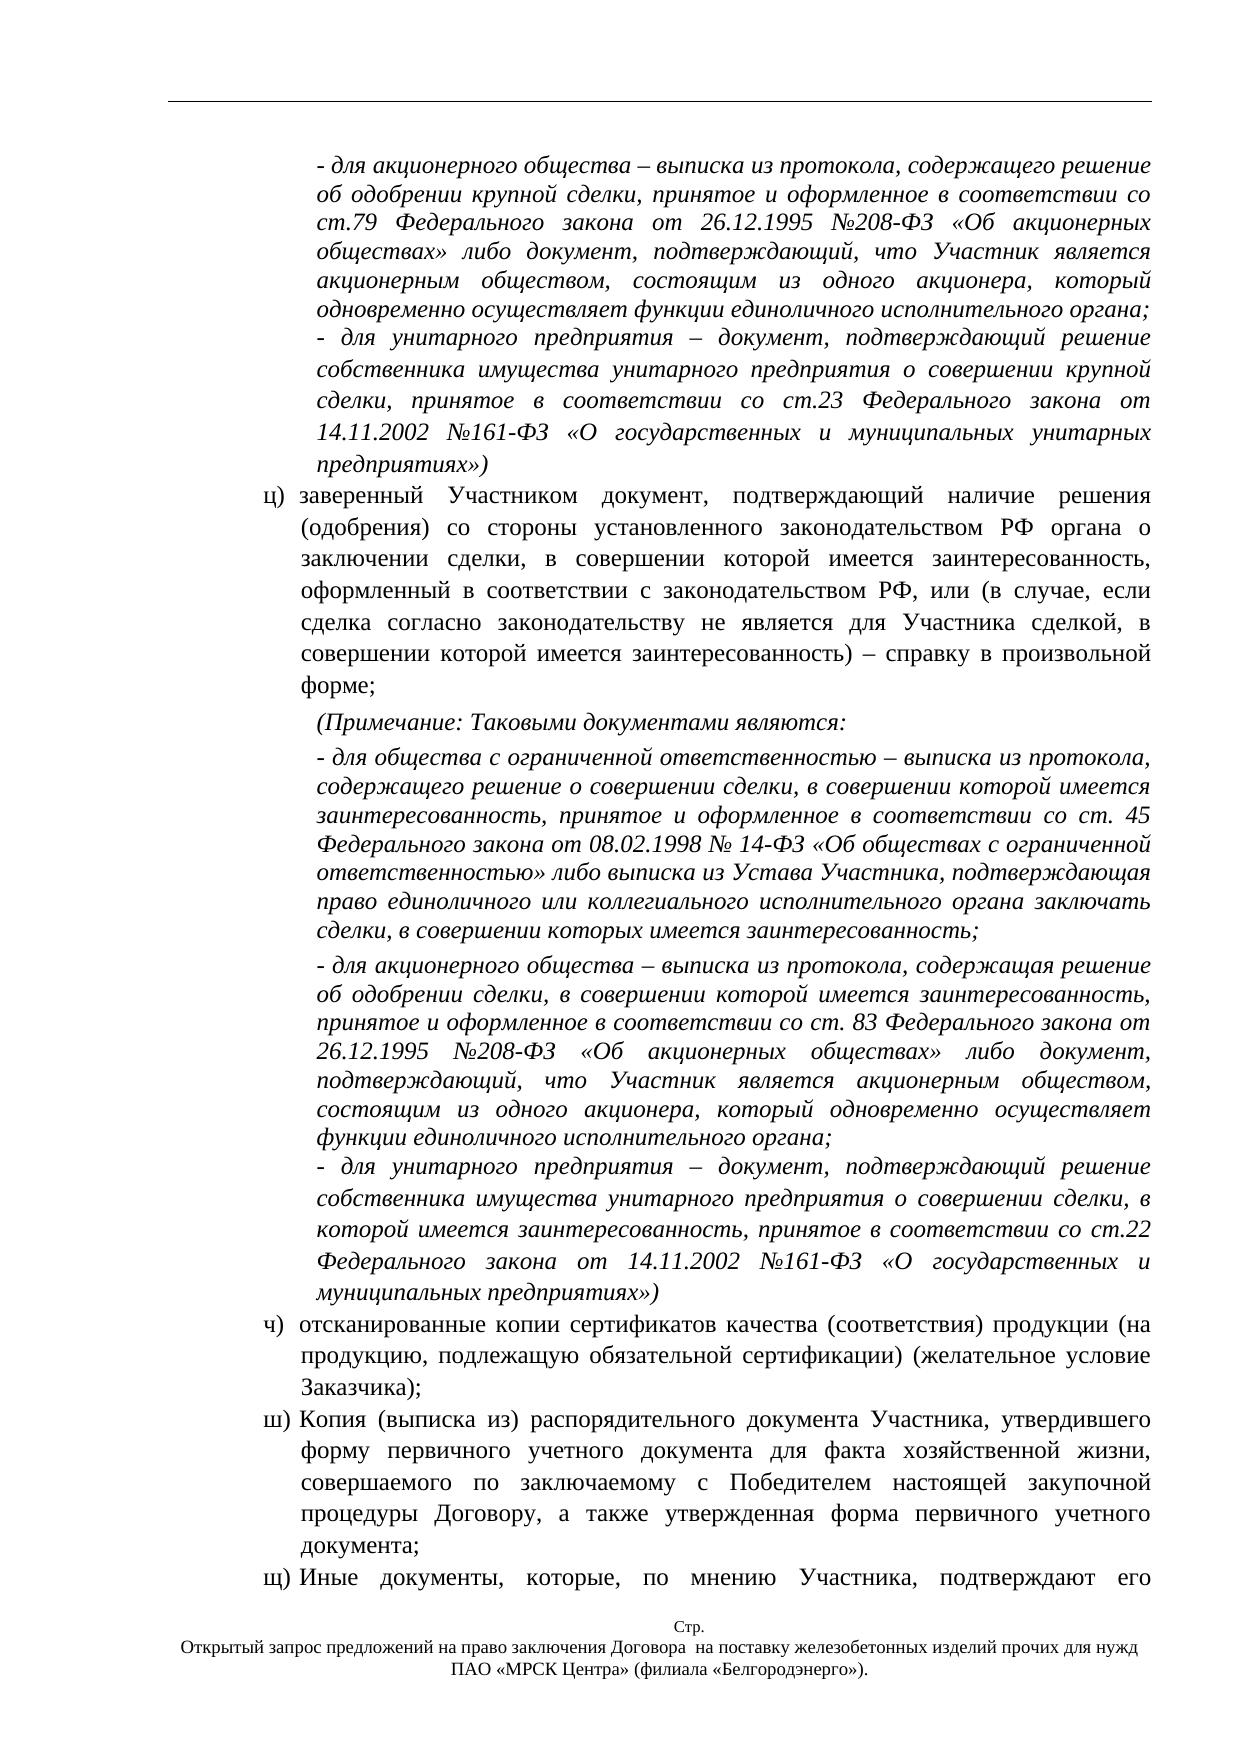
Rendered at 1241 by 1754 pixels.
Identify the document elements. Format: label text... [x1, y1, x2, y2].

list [263, 1562, 1152, 1590]
list Копия (выписка из) распорядительного документа Участника, утвердившего форму первичного учетного документа для факта хозяйственной жизни, совершаемого по заключаемому с Победителем настоящей закупочной процедуры Договору, а также утвержденная форма первичного учетного документа; [263, 1404, 1152, 1559]
list (Примечание: Таковыми документами являются: [316, 707, 1152, 736]
list заверенный Участником документ, подтверждающий наличие решения (одобрения) со стороны установленного законодательством РФ органа о заключении сделки, в совершении которой имеется заинтересованность, оформленный в соответствии с законодательством РФ, или (в случае, если сделка согласно законодательству не является для Участника сделкой, в совершении которой имеется заинтересованность) – справку в произвольной форме; [263, 480, 1152, 698]
list - для акционерного общества – выписка из протокола, содержащая решение об одобрении сделки, в совершении которой имеется заинтересованность, принятое и оформленное в соответствии со ст. 83 Федерального закона от 26.12.1995 №208-ФЗ «Об акционерных обществах» либо документ, подтверждающий, что Участник является акционерным обществом, состоящим из одного акционера, который одновременно осуществляет функции единоличного исполнительного органа; [316, 950, 1152, 1151]
list - для унитарного предприятия – документ, подтверждающий решение собственника имущества унитарного предприятия о совершении сделки, в которой имеется заинтересованность, принятое в соответствии со ст.22 Федерального закона от 14.11.2002 №161-ФЗ «О государственных и муниципальных предприятиях») [316, 1151, 1152, 1306]
list отсканированные копии сертификатов качества (соответствия) продукции (на продукцию, подлежащую обязательной сертификации) (желательное условие Заказчика); [263, 1309, 1152, 1401]
list - для унитарного предприятия – документ, подтверждающий решение собственника имущества унитарного предприятия о совершении крупной сделки, принятое в соответствии со ст.23 Федерального закона от 14.11.2002 №161-ФЗ «О государственных и муниципальных унитарных предприятиях») [316, 322, 1152, 477]
list - для акционерного общества – выписка из протокола, содержащего решение об одобрении крупной сделки, принятое и оформленное в соответствии со ст.79 Федерального закона от 26.12.1995 №208-ФЗ «Об акционерных обществах» либо документ, подтверждающий, что Участник является акционерным обществом, состоящим из одного акционера, который одновременно осуществляет функции единоличного исполнительного органа; [316, 150, 1152, 322]
list - для общества с ограниченной ответственностью – выписка из протокола, содержащего решение о совершении сделки, в совершении которой имеется заинтересованность, принятое и оформленное в соответствии со ст. 45 Федерального закона от 08.02.1998 № 14-ФЗ «Об обществах с ограниченной ответственностью» либо выписка из Устава Участника, подтверждающая право единоличного или коллегиального исполнительного органа заключать сделки, в совершении которых имеется заинтересованность; [316, 742, 1152, 944]
